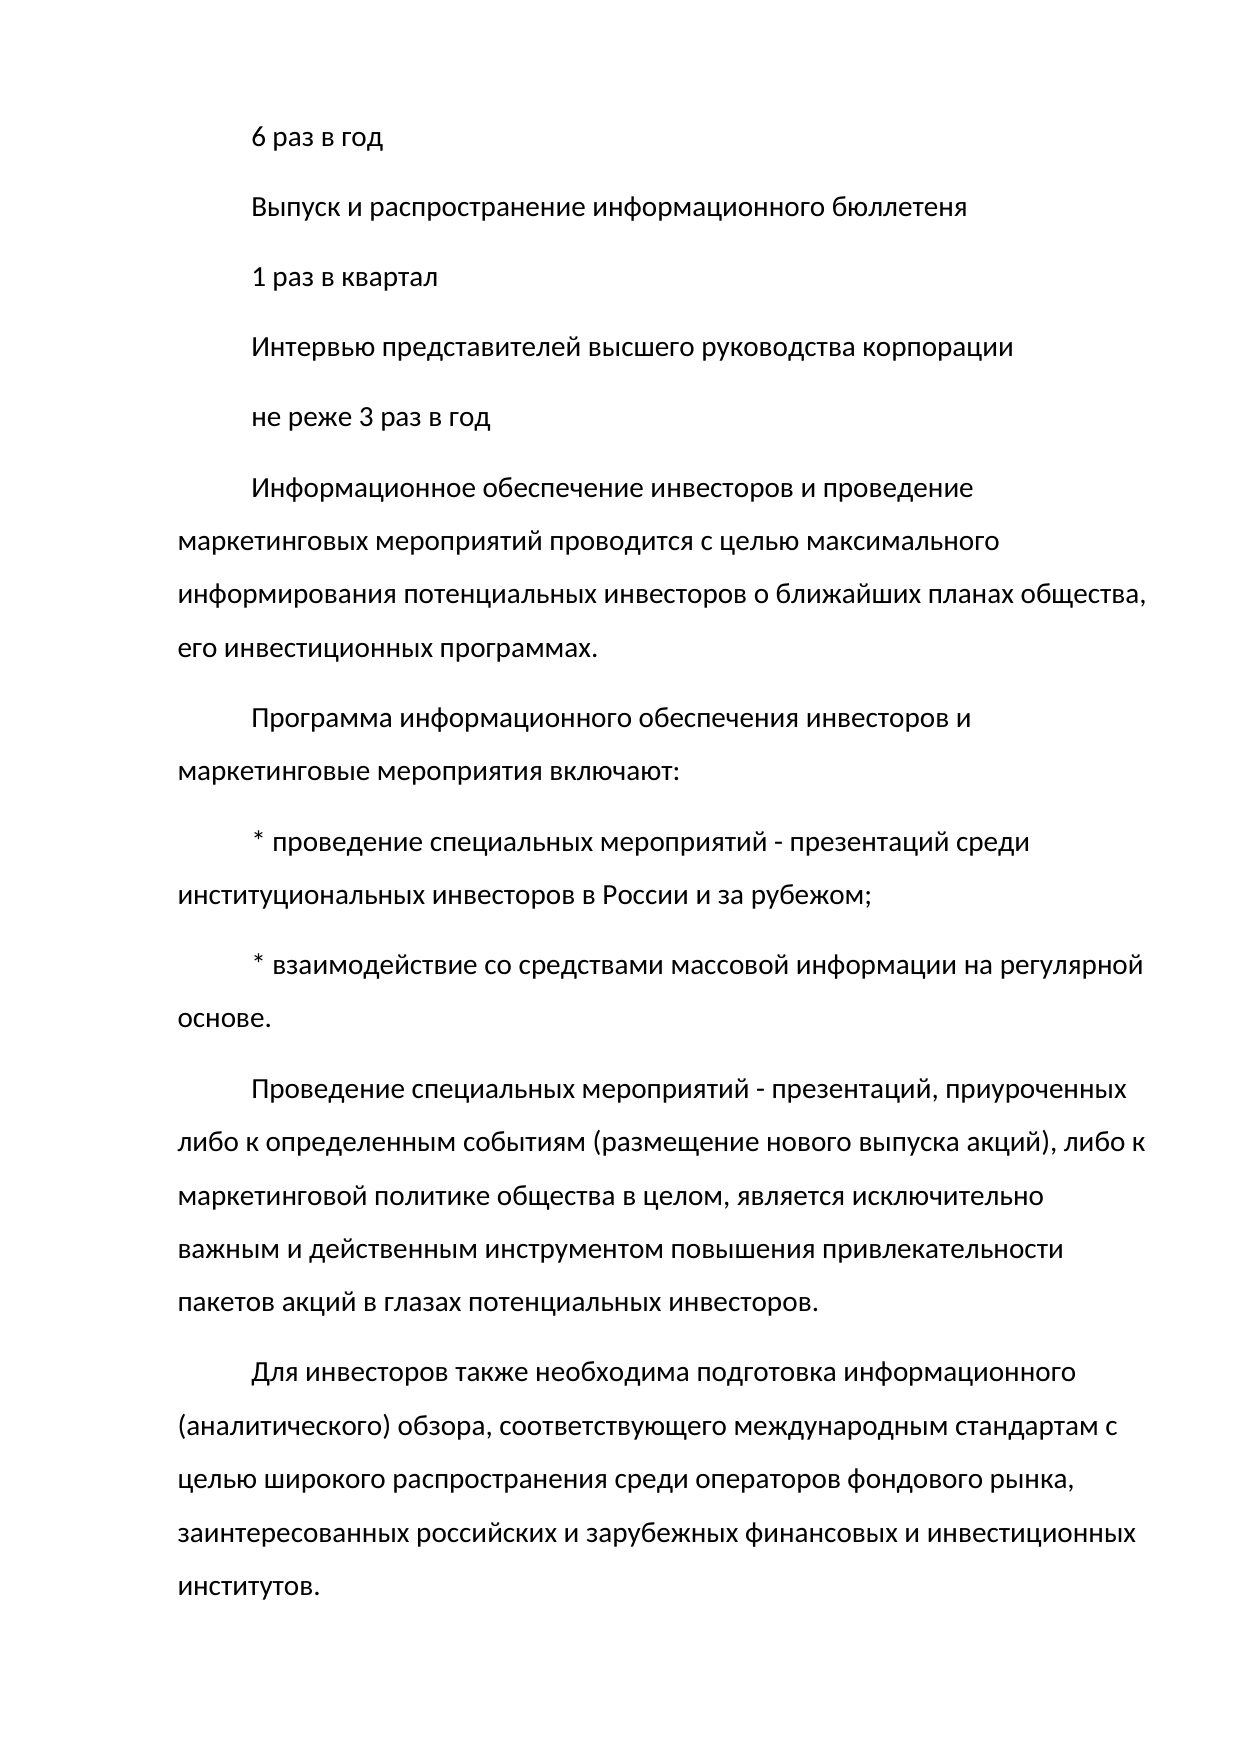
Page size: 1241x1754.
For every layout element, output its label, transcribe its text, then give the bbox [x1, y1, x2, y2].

text Проведение специальных мероприятий - презентаций, приуроченных либо к определенным событиям (размещение нового выпуска акций), либо к маркетинговой политике общества в целом, является исключительно важным и действенным инструментом повышения привлекательности пакетов акций в глазах потенциальных инвесторов. [177, 1070, 1152, 1319]
text * проведение специальных мероприятий - презентаций среди институциональных инвесторов в России и за рубежом; [177, 823, 1152, 912]
text * взаимодействие со средствами массовой информации на регулярной основе. [177, 946, 1152, 1035]
text Программа информационного обеспечения инвесторов и маркетинговые мероприятия включают: [177, 699, 1152, 788]
text Интервью представителей высшего руководства корпорации [177, 328, 1152, 364]
text 1 раз в квартал [177, 258, 1152, 294]
text Информационное обеспечение инвесторов и проведение маркетинговых мероприятий проводится с целью максимального информирования потенциальных инвесторов о ближайших планах общества, его инвестиционных программах. [177, 469, 1152, 664]
text Для инвесторов также необходима подготовка информационного (аналитического) обзора, соответствующего международным стандартам с целью широкого распространения среди операторов фондового рынка, заинтересованных российских и зарубежных финансовых и инвестиционных институтов. [177, 1353, 1152, 1603]
text Выпуск и распространение информационного бюллетеня [177, 188, 1152, 224]
text не реже 3 раз в год [177, 398, 1152, 434]
text 6 раз в год [177, 118, 1152, 154]
